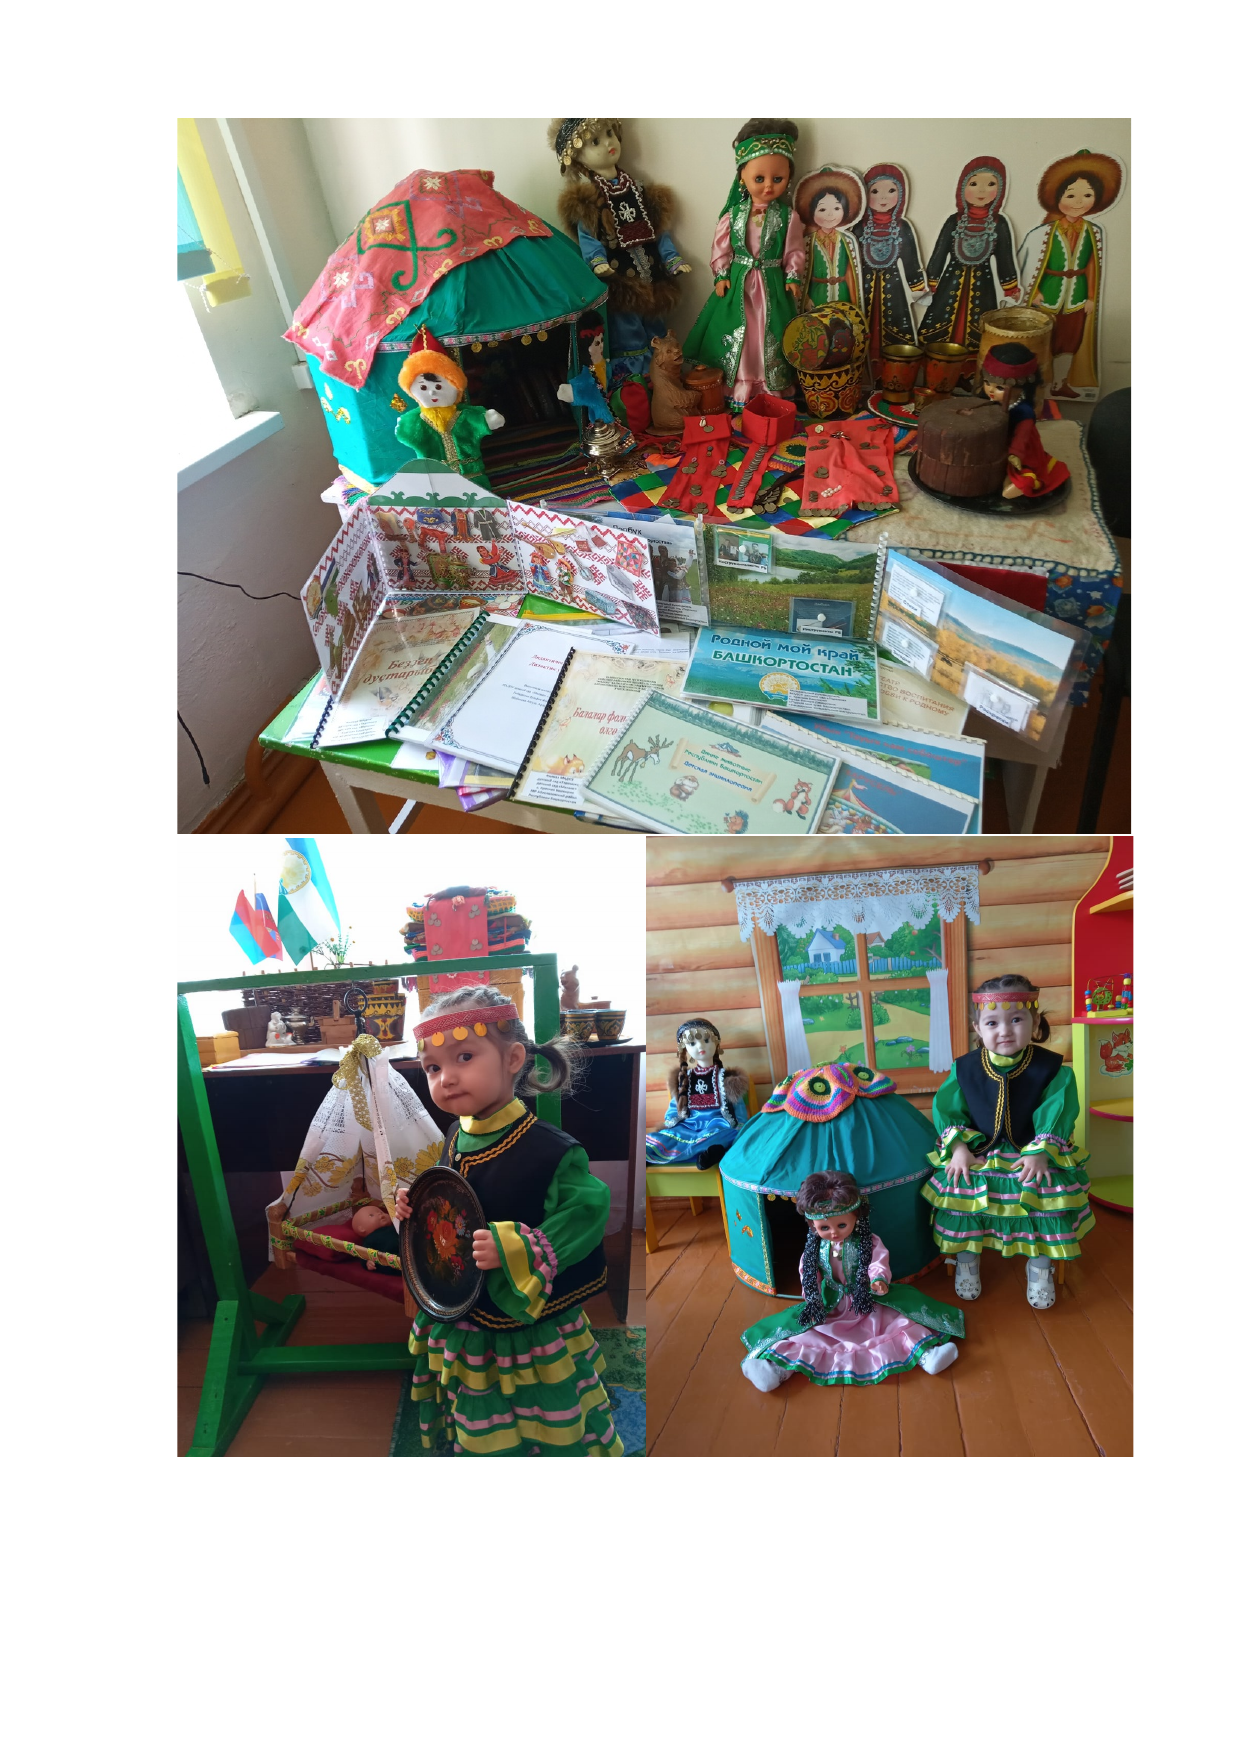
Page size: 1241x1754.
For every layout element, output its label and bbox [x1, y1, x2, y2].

picture [177, 836, 1134, 1457]
picture [177, 118, 1132, 834]
